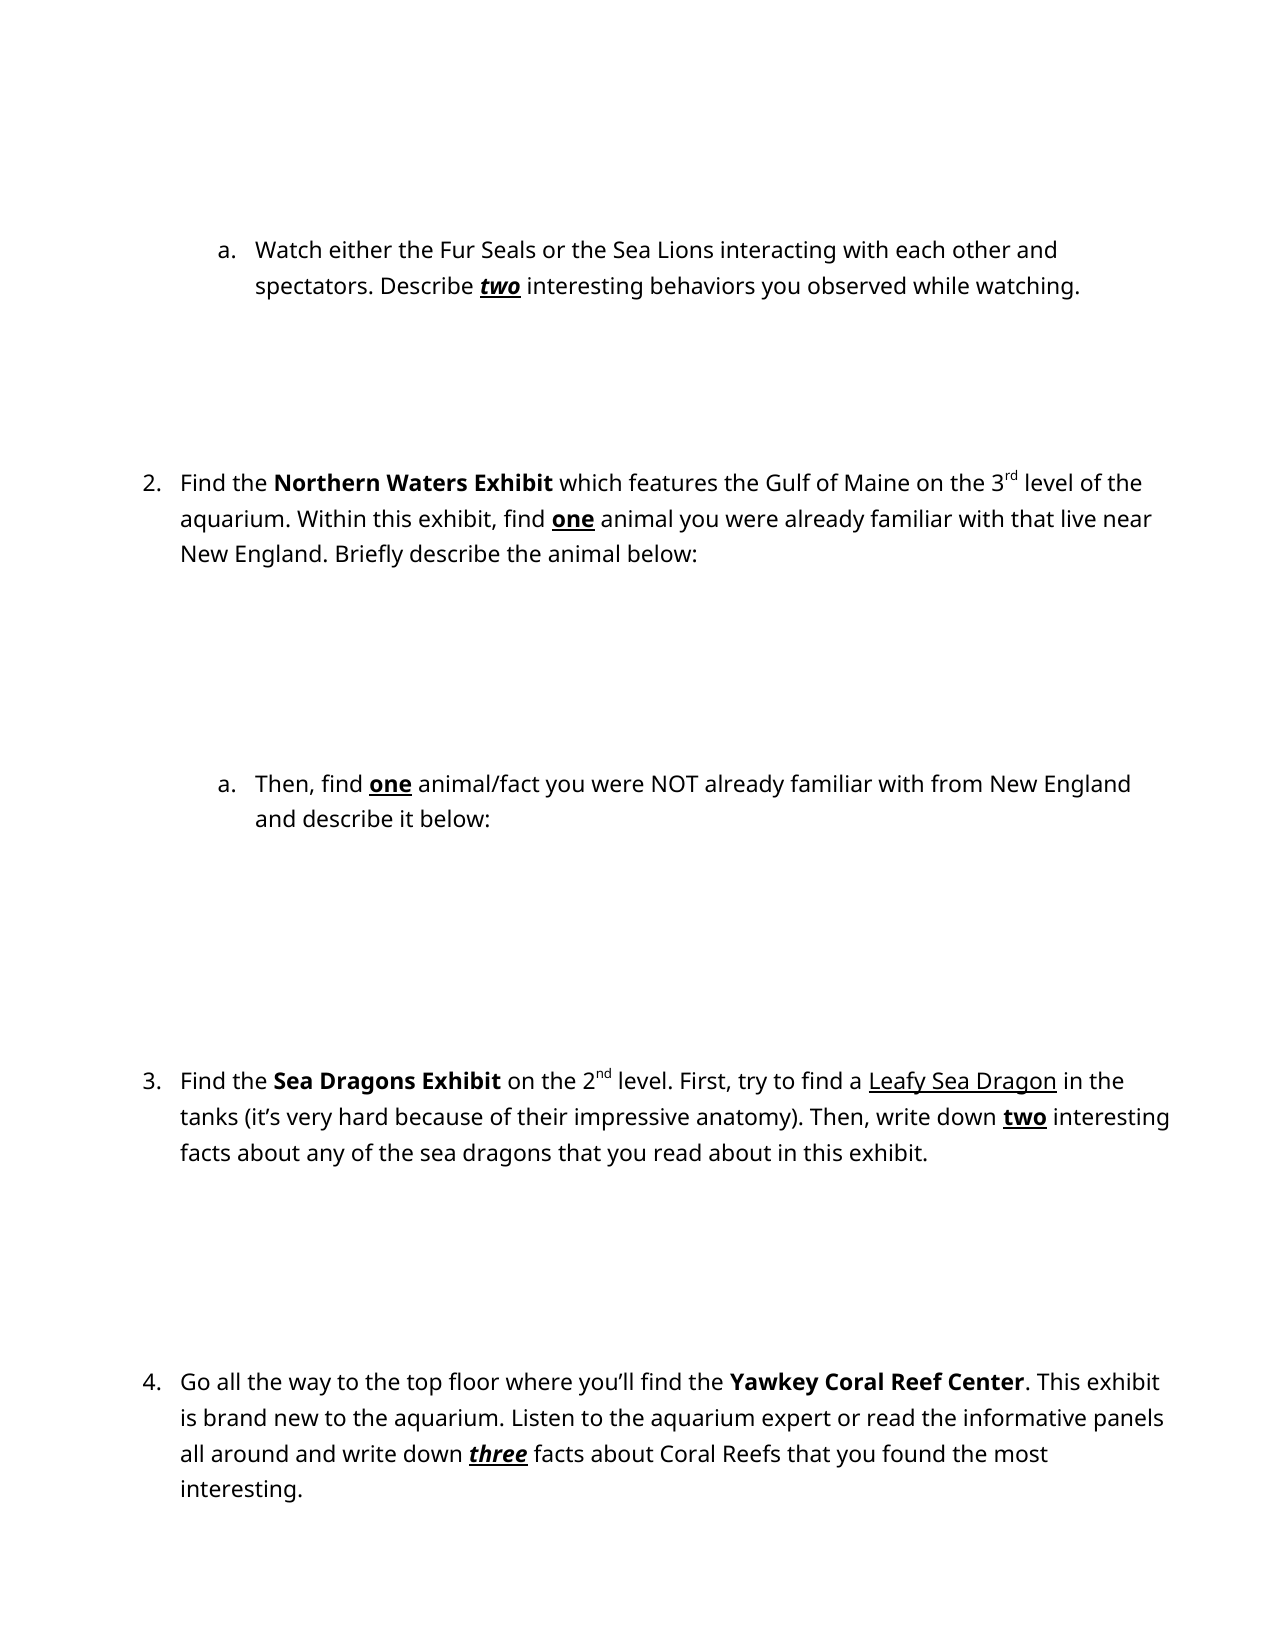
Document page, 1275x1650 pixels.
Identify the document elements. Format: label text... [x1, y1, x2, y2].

list Find the Northern Waters Exhibit which features the Gulf of Maine on the 3rd level of the aquarium. Within this exhibit, find one animal you were already familiar with that live near New England. Briefly describe the animal below: [142, 467, 1170, 570]
list Then, find one animal/fact you were NOT already familiar with from New England and describe it below: [217, 767, 1170, 835]
list Go all the way to the top floor where you’ll find the Yawkey Coral Reef Center. This exhibit is brand new to the aquarium. Listen to the aquarium expert or read the informative panels all around and write down three facts about Coral Reefs that you found the most interesting. [142, 1366, 1170, 1505]
list Watch either the Fur Seals or the Sea Lions interacting with each other and spectators. Describe two interesting behaviors you observed while watching. [217, 234, 1170, 301]
list Find the Sea Dragons Exhibit on the 2nd level. First, try to find a Leafy Sea Dragon in the tanks (it’s very hard because of their impressive anatomy). Then, write down two interesting facts about any of the sea dragons that you read about in this exhibit. [142, 1065, 1170, 1168]
